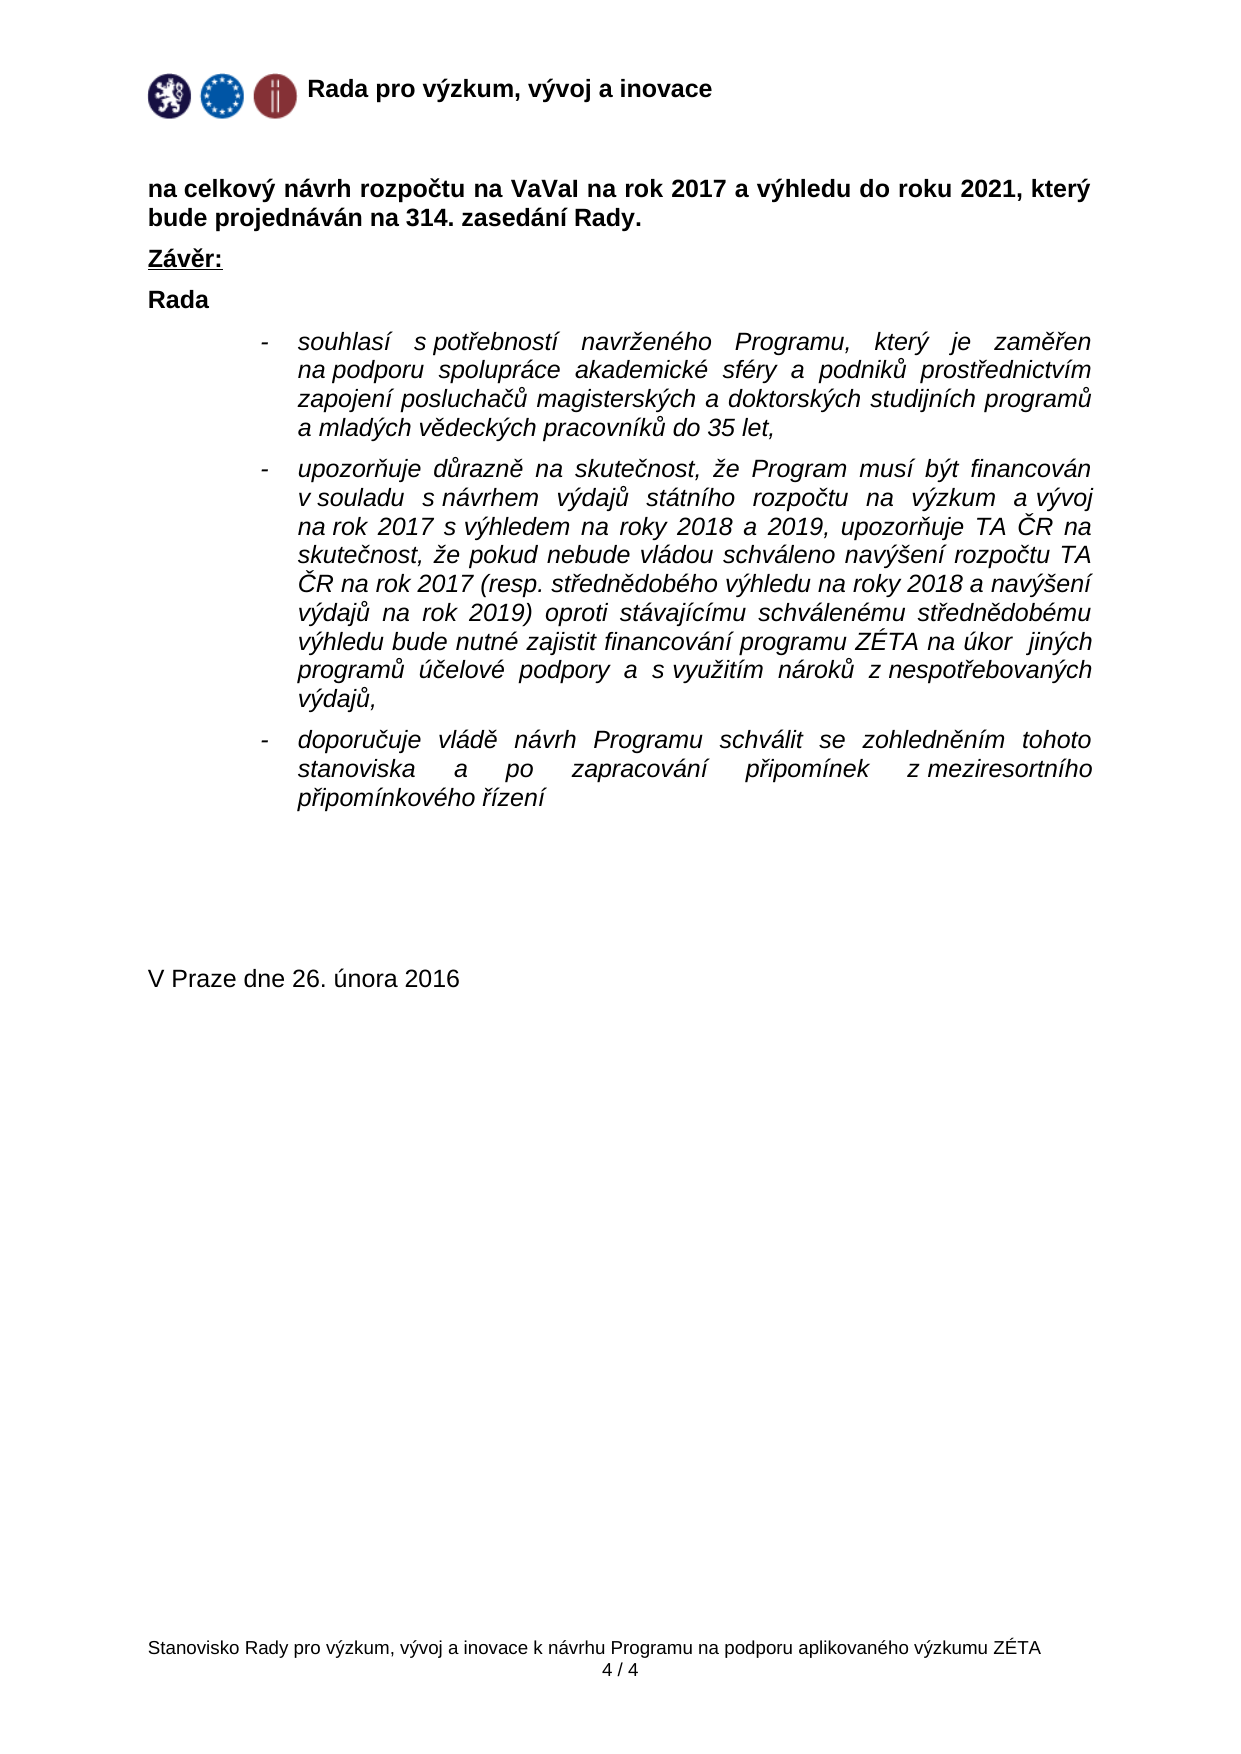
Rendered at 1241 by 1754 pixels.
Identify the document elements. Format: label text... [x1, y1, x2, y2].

list souhlasí s potřebností navrženého Programu, který je zaměřen na podporu spolupráce akademické sféry a podniků prostřednictvím zapojení posluchačů magisterských a doktorských studijních programů a mladých vědeckých pracovníků do 35 let, [260, 326, 1093, 441]
picture [147, 73, 298, 120]
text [148, 174, 1093, 231]
list doporučuje vládě návrh Programu schválit se zohledněním tohoto stanoviska a po zapracování připomínek z meziresortního připomínkového řízení [260, 725, 1093, 811]
text Závěr: [148, 244, 1093, 273]
list upozorňuje důrazně na skutečnost, že Program musí být financován v souladu s návrhem výdajů státního rozpočtu na výzkum a vývoj na rok 2017 s výhledem na roky 2018 a 2019, upozorňuje TA ČR na skutečnost, že pokud nebude vládou schváleno navýšení rozpočtu TA ČR na rok 2017 (resp. střednědobého výhledu na roky 2018 a navýšení výdajů na rok 2019) oproti stávajícímu schválenému střednědobému výhledu bude nutné zajistit financování programu ZÉTA na úkor jiných programů účelové podpory a s využitím nároků z nespotřebovaných výdajů, [260, 454, 1093, 713]
text Rada [148, 285, 1093, 314]
text V Praze dne 26. února 2016 [148, 964, 1093, 993]
